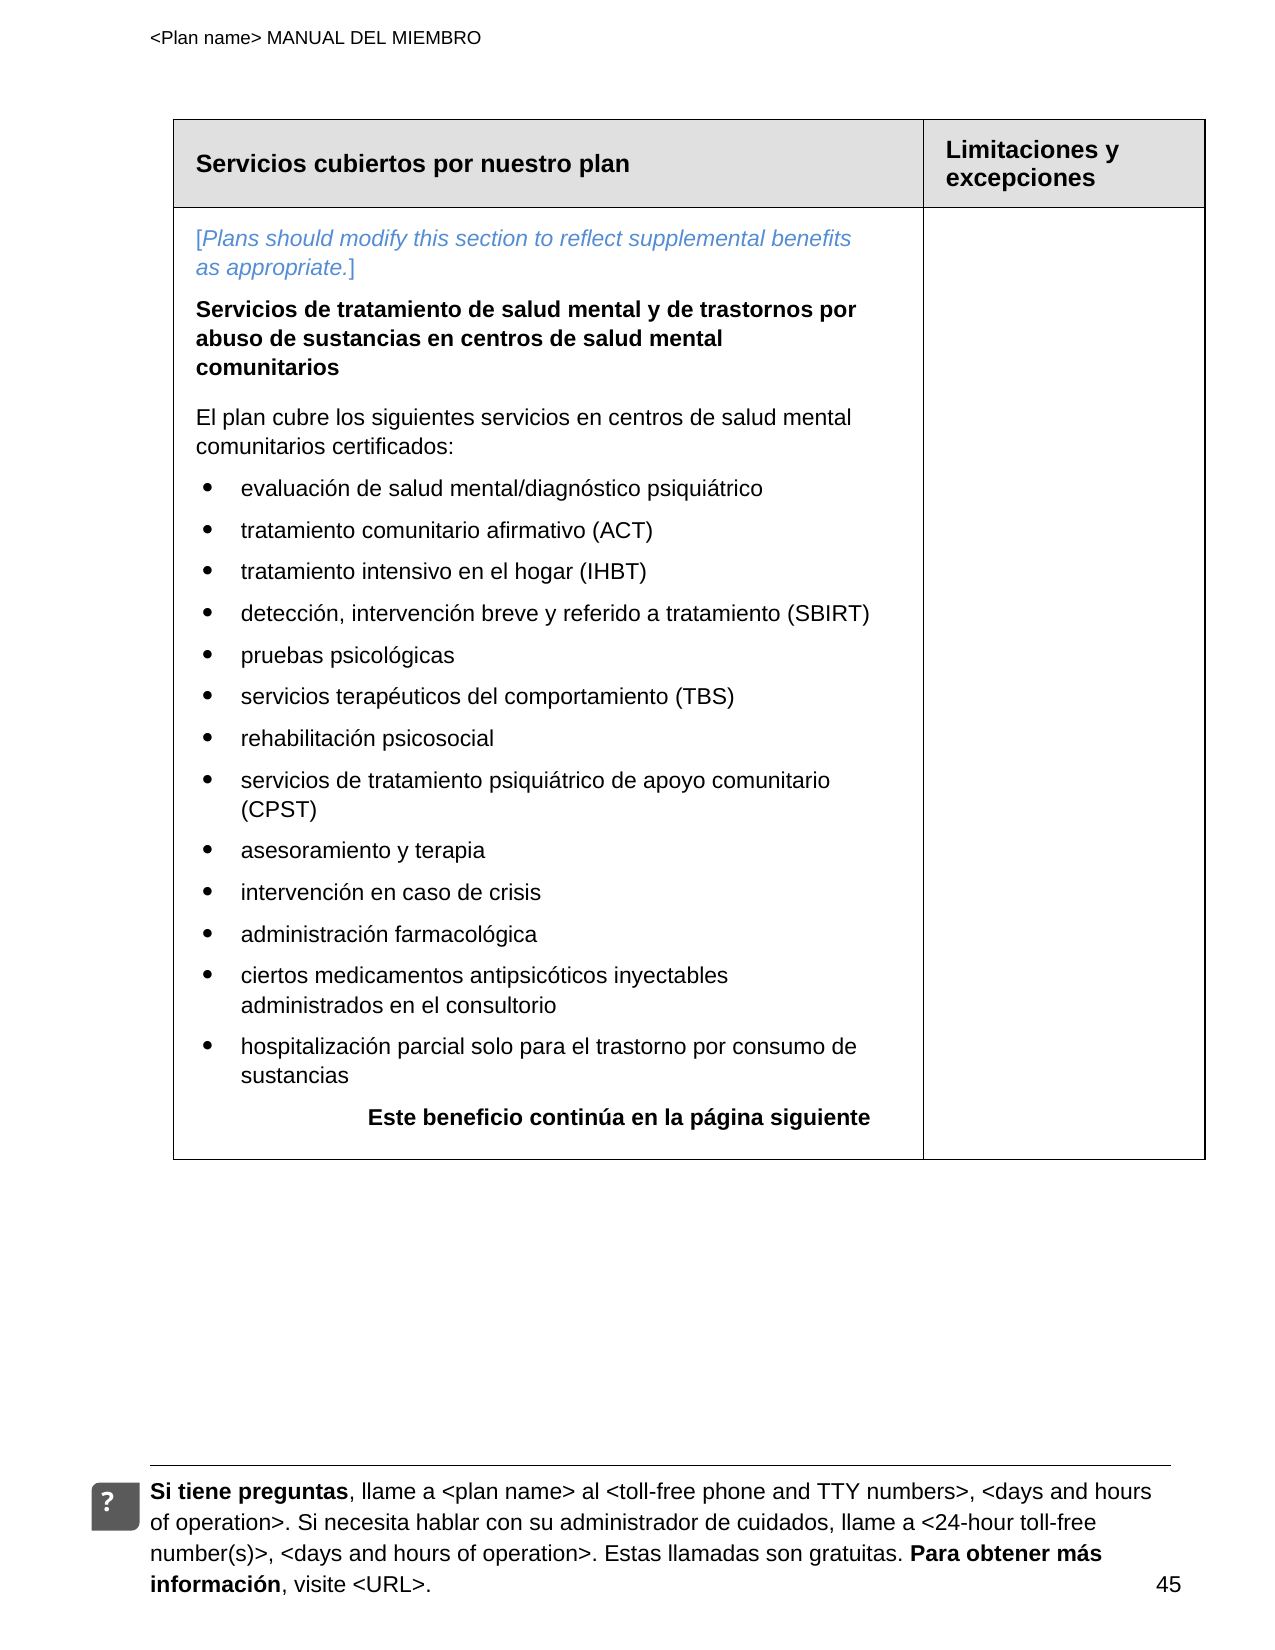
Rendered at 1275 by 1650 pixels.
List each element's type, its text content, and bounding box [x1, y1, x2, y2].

table_header Limitaciones y excepciones [924, 120, 1204, 207]
table_cell [924, 208, 1204, 1159]
table_cell [Plans should modify this section to reflect supplemental benefits as appropriate.] Servicios de tratamiento de salud mental y de trastornos por abuso de sustancias en centros de salud mental comunitarios El plan cubre los siguientes servicios en centros de salud mental comunitarios certificados: evaluación de salud mental/diagnóstico psiquiátrico tratamiento comunitario afirmativo (ACT) tratamiento intensivo en el hogar (IHBT) detección, intervención breve y referido a tratamiento (SBIRT) pruebas psicológicas servicios terapéuticos del comportamiento (TBS) rehabilitación psicosocial servicios de tratamiento psiquiátrico de apoyo comunitario (CPST) asesoramiento y terapia intervención en caso de crisis administración farmacológica ciertos medicamentos antipsicóticos inyectables administrados en el consultorio hospitalización parcial solo para el trastorno por consumo de sustancias Este beneficio continúa en la página siguiente [174, 208, 923, 1159]
table_header Servicios cubiertos por nuestro plan [174, 120, 923, 207]
